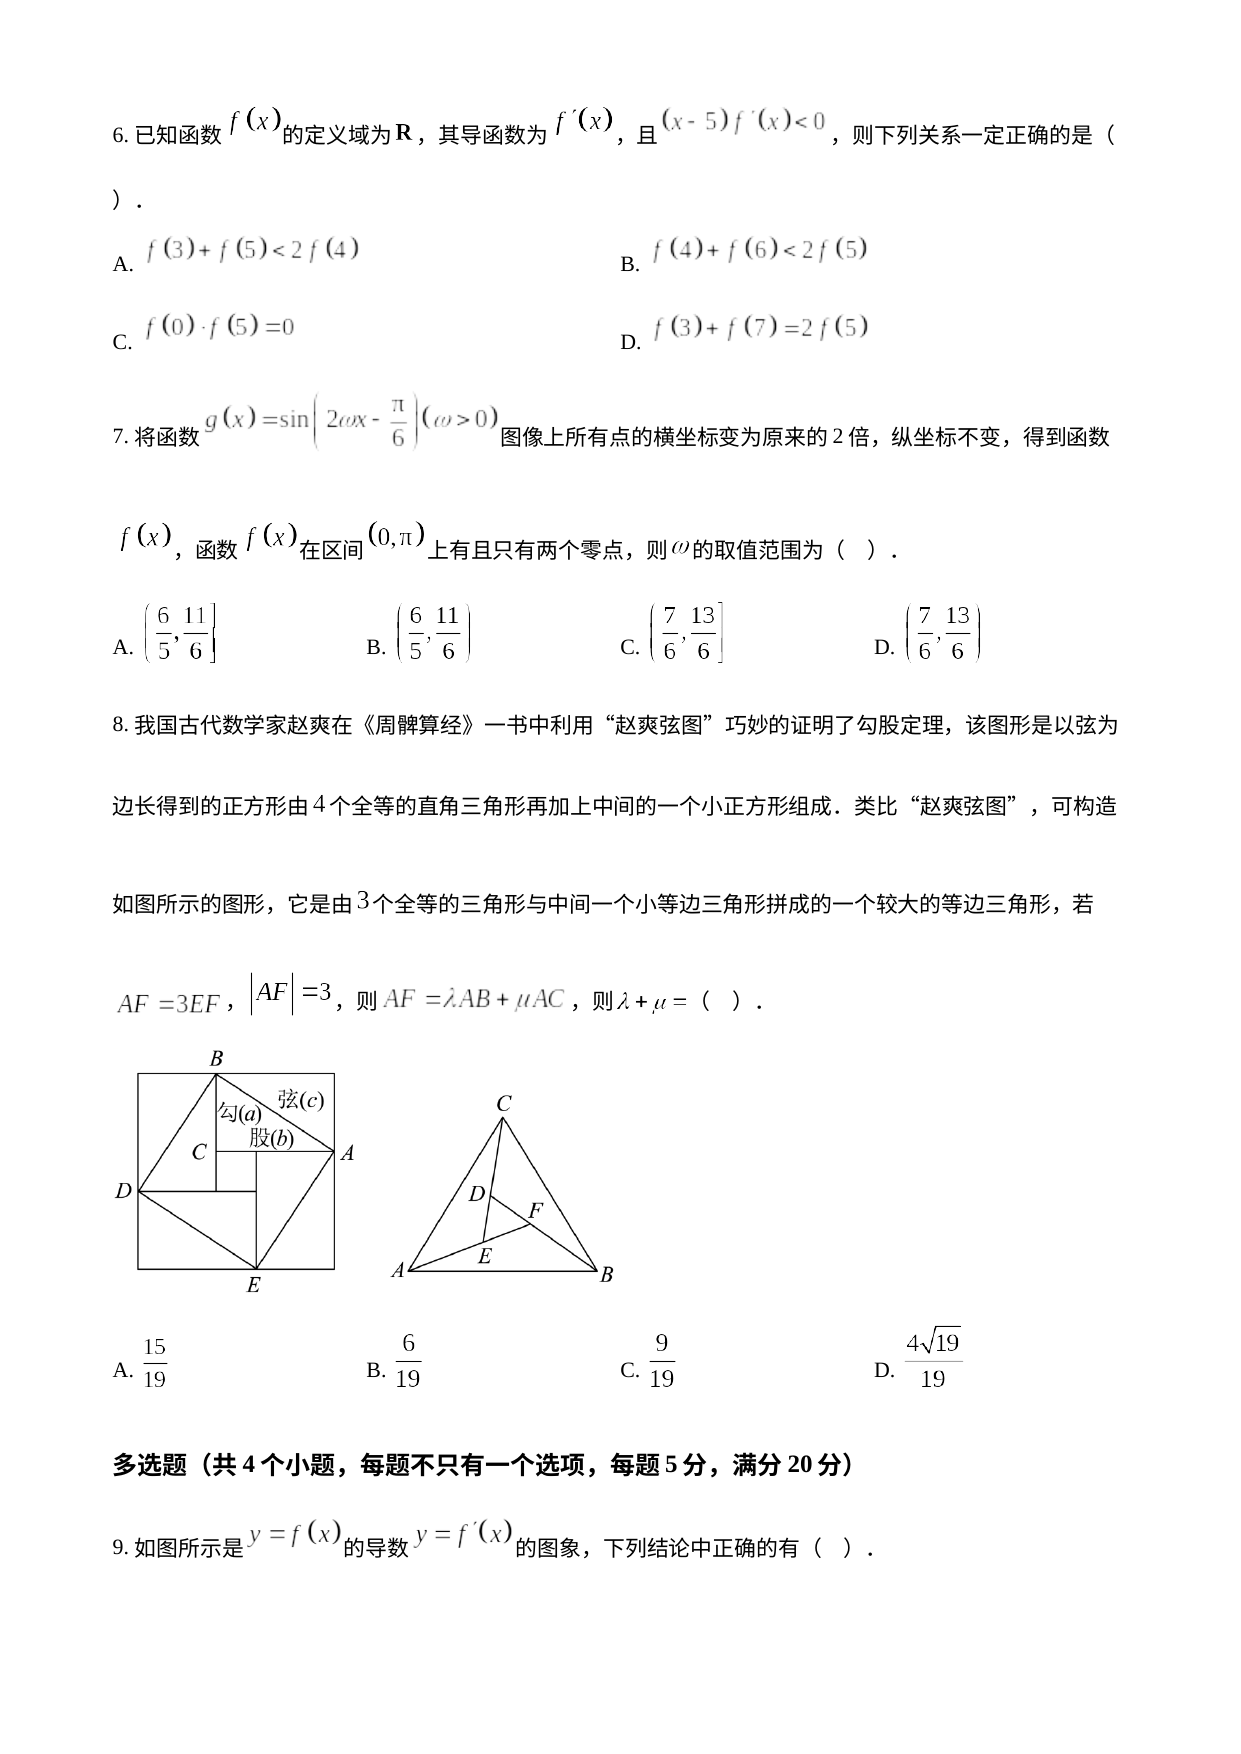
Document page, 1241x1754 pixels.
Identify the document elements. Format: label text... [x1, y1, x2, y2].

text 9. 如图所示是的导数的图象，下列结论中正确的有（ ）． [112, 1514, 1128, 1579]
text A. B. [112, 231, 1128, 296]
picture [112, 1048, 614, 1294]
text A. B. C. D. [112, 1321, 1128, 1418]
text A. B. C. D. [112, 597, 1128, 695]
text 6. 已知函数的定义域为，其导函数为，且，则下列关系一定正确的是（ ）． [112, 102, 1128, 216]
text C. D. [112, 309, 1128, 374]
text 7. 将函数图像上所有点的横坐标变为原来的2倍，纵坐标不变，得到函数，函数在区间上有且只有两个零点，则的取值范围为（ ）． [112, 387, 1128, 582]
text 多选题（共4个小题，每题不只有一个选项，每题5分，满分20分） [112, 1431, 1128, 1496]
text 8. 我国古代数学家赵爽在《周髀算经》一书中利用“赵爽弦图”巧妙的证明了勾股定理，该图形是以弦为边长得到的正方形由个全等的直角三角形再加上中间的一个小正方形组成．类比“赵爽弦图”，可构造如图所示的图形，它是由个全等的三角形与中间一个小等边三角形拼成的一个较大的等边三角形，若，，则，则（ ）． [112, 708, 1128, 1033]
